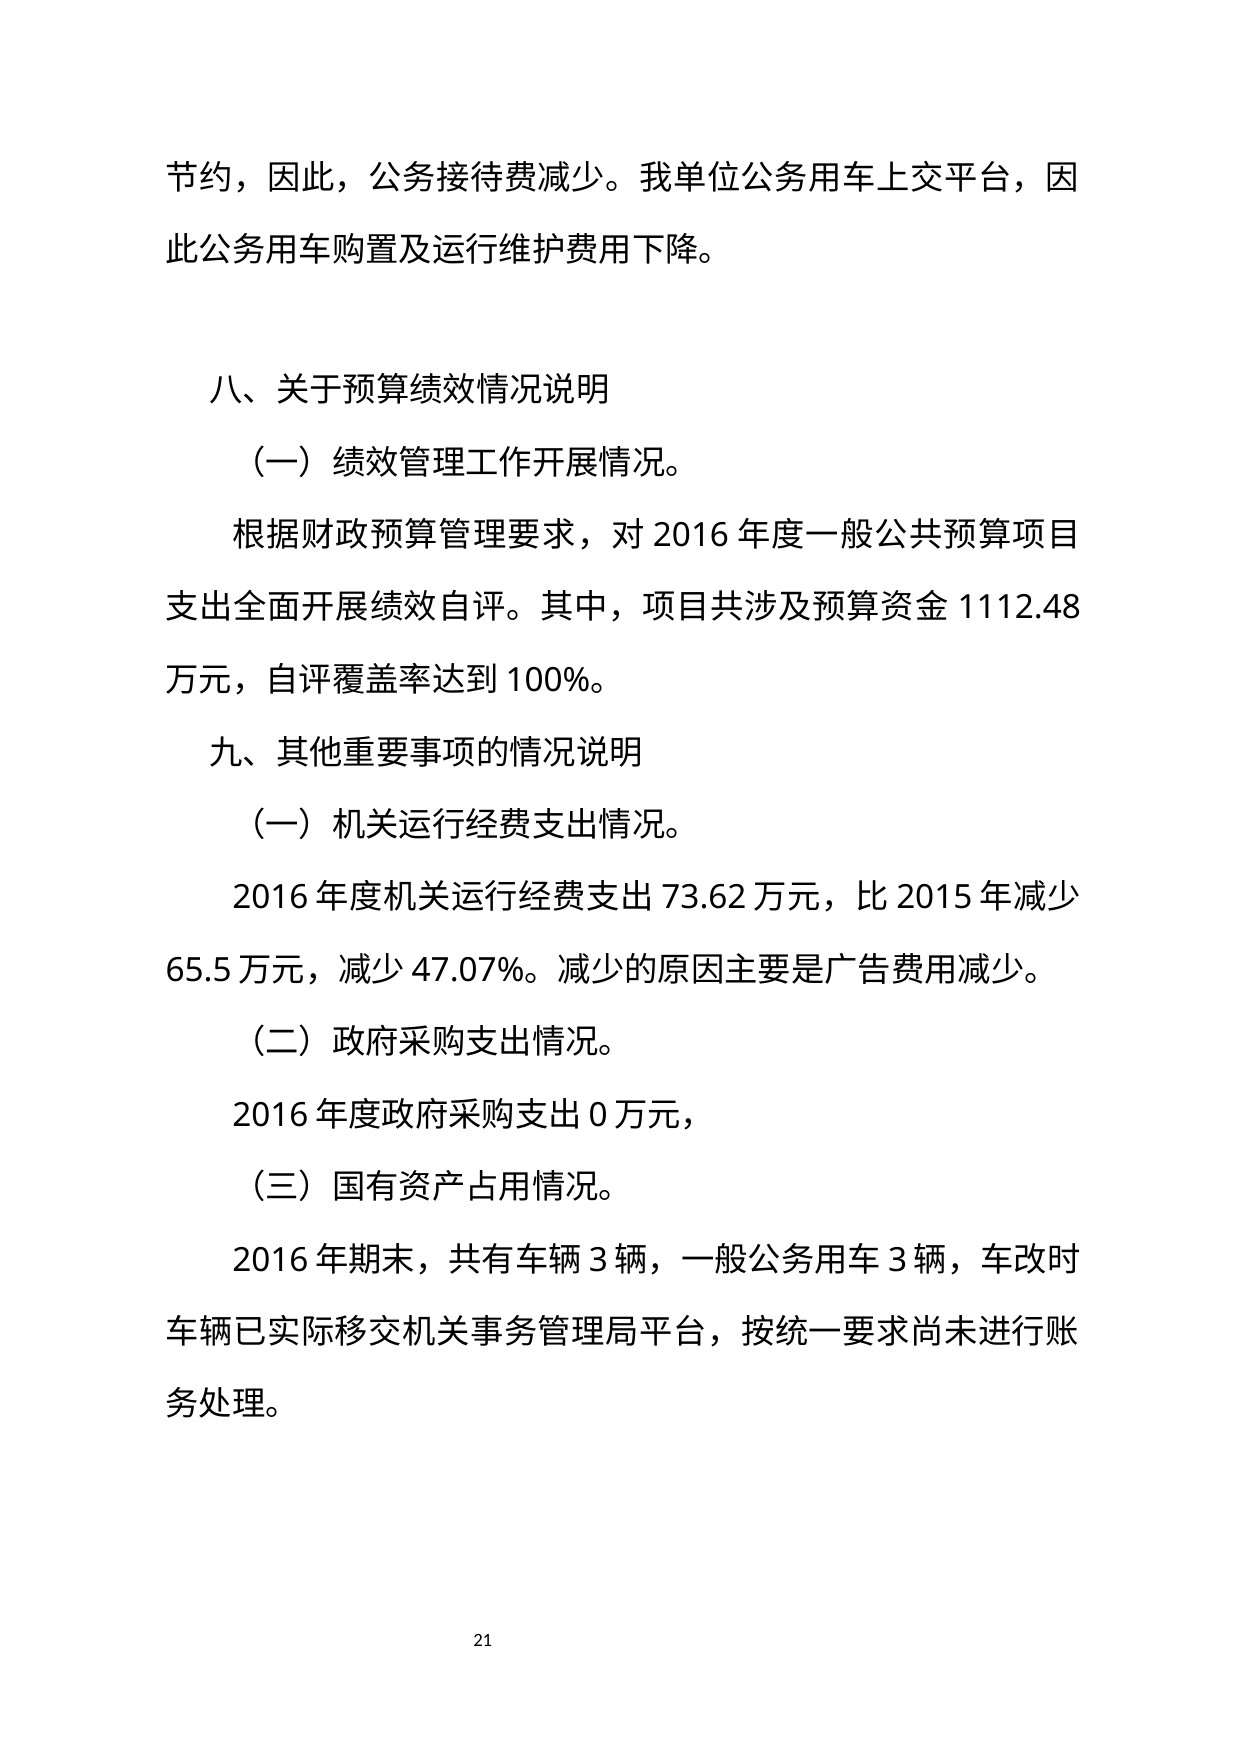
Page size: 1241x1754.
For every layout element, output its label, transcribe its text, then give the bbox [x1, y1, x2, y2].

text 2016年期末，共有车辆3辆，一般公务用车3辆，车改时车辆已实际移交机关事务管理局平台，按统一要求尚未进行账务处理。 [165, 1232, 1081, 1425]
list 政府采购支出情况。 [165, 1015, 1081, 1063]
text 八、关于预算绩效情况说明 [209, 363, 1081, 411]
list 绩效管理工作开展情况。 [165, 436, 1081, 484]
text 2016年度机关运行经费支出73.62万元，比2015年减少65.5万元，减少47.07%。减少的原因主要是广告费用减少。 [165, 870, 1081, 991]
text 根据财政预算管理要求，对2016年度一般公共预算项目支出全面开展绩效自评。其中，项目共涉及预算资金1112.48万元，自评覆盖率达到100%。 [165, 508, 1081, 701]
text 九、其他重要事项的情况说明 [209, 725, 1081, 774]
text 2016年度政府采购支出0万元， [165, 1087, 1081, 1136]
list 机关运行经费支出情况。 [165, 798, 1081, 846]
list 国有资产占用情况。 [165, 1160, 1081, 1208]
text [165, 151, 1081, 271]
